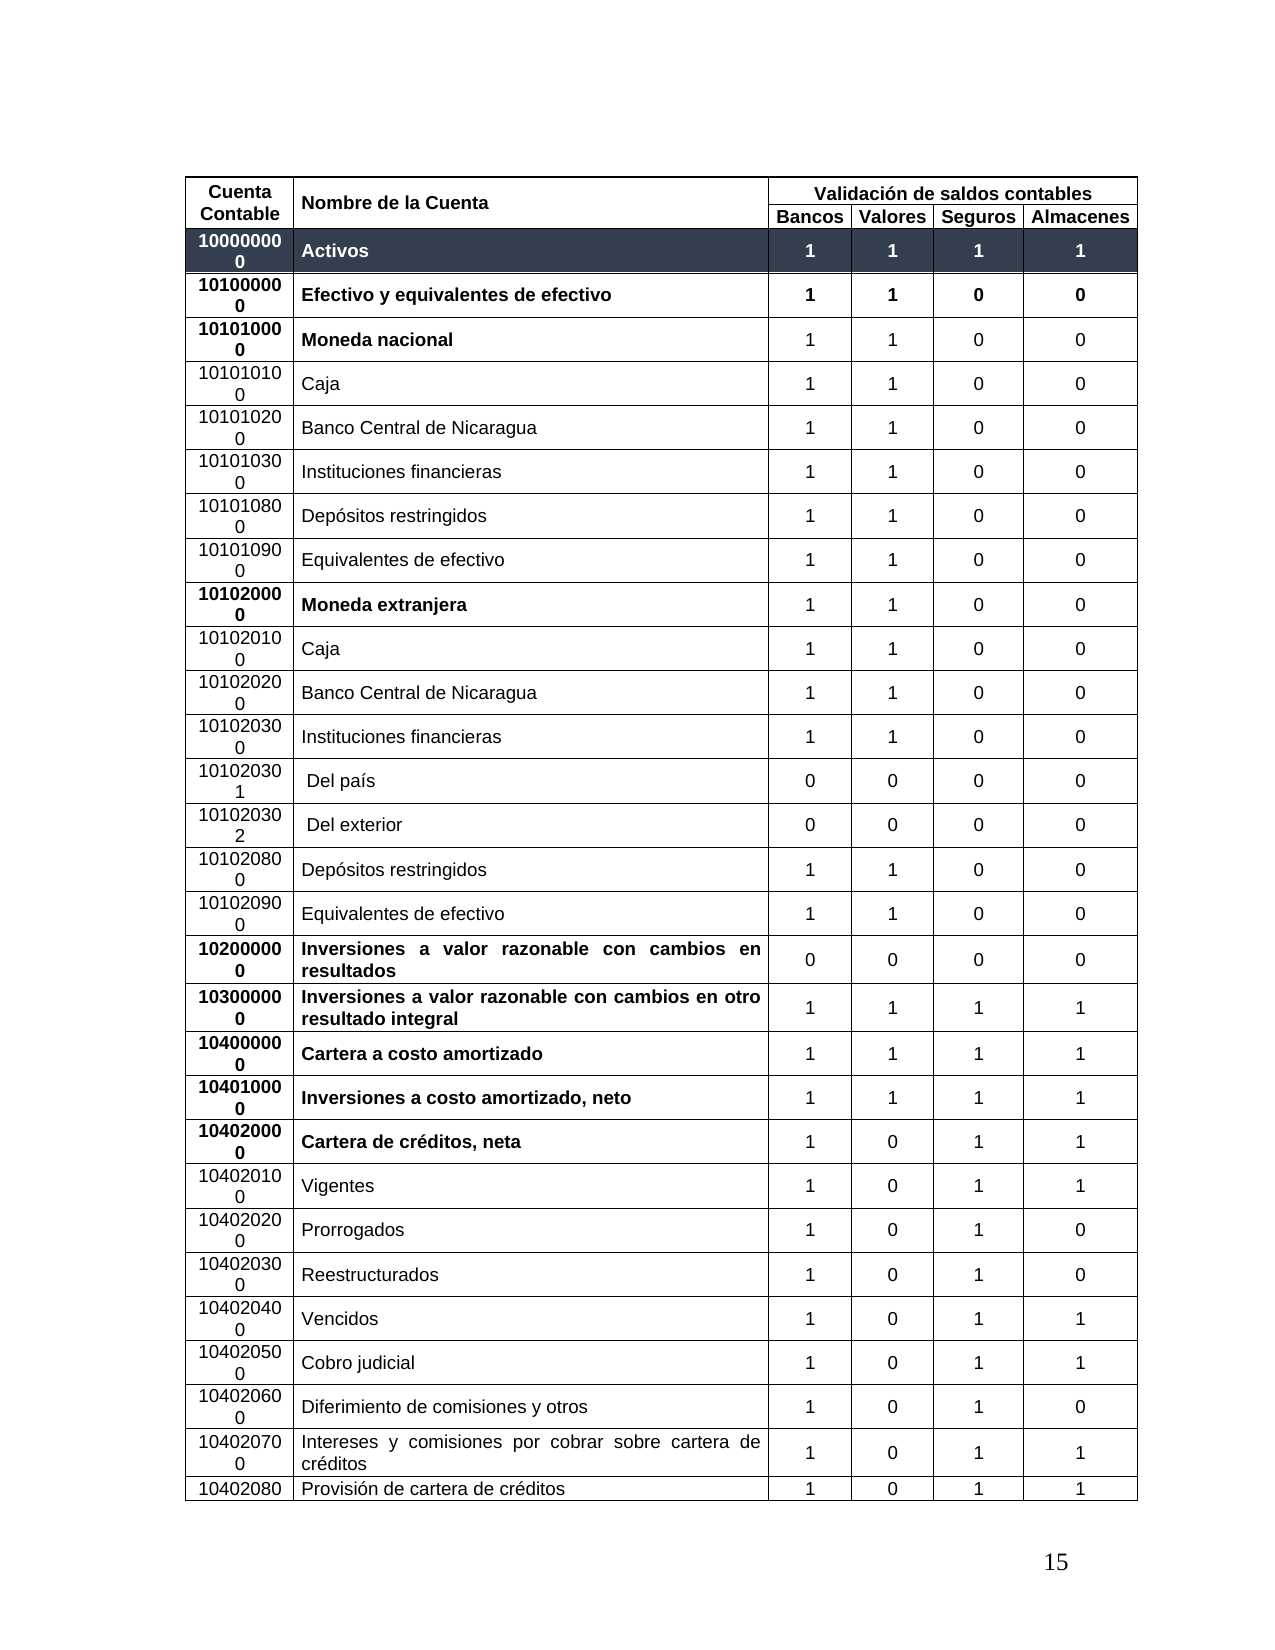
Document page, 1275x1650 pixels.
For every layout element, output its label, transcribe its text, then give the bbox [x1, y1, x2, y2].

table_cell 0 [1024, 274, 1137, 317]
table_cell 1 [852, 406, 933, 449]
table_cell 101020200 [186, 671, 293, 714]
table_cell 0 [852, 1209, 933, 1252]
table_cell 0 [1024, 494, 1137, 537]
table_cell 101010000 [186, 318, 293, 361]
table_cell 1 [769, 318, 851, 361]
table_cell Moneda extranjera [294, 583, 768, 626]
table_cell 1 [769, 715, 851, 758]
table_cell 0 [934, 715, 1023, 758]
table_cell 1 [934, 229, 1023, 272]
table_cell 104020400 [186, 1297, 293, 1340]
table_cell 101020900 [186, 892, 293, 935]
table_cell 1 [852, 984, 933, 1031]
table_cell 0 [1024, 848, 1137, 891]
table_cell Cartera de créditos, neta [294, 1120, 768, 1163]
table_cell 0 [852, 1429, 933, 1476]
table_cell Equivalentes de efectivo [294, 539, 768, 582]
table_cell 101020301 [186, 759, 293, 802]
table_cell 1 [769, 1209, 851, 1252]
table_cell 0 [1024, 583, 1137, 626]
table_cell 0 [934, 274, 1023, 317]
table_cell 1 [1024, 1076, 1137, 1119]
table_cell 104010000 [186, 1076, 293, 1119]
table_cell 1 [852, 274, 933, 317]
table_cell Banco Central de Nicaragua [294, 406, 768, 449]
table_cell 0 [852, 759, 933, 802]
table_cell 1 [852, 229, 933, 272]
table_cell 1 [852, 362, 933, 405]
table_cell 1 [934, 1477, 1023, 1500]
table_cell 1 [852, 494, 933, 537]
table_cell Del país [294, 759, 768, 802]
table_cell 1 [769, 1385, 851, 1428]
table_cell 104000000 [186, 1032, 293, 1075]
table_cell 0 [852, 1385, 933, 1428]
table_cell 0 [934, 318, 1023, 361]
table_cell Vigentes [294, 1164, 768, 1207]
table_cell 1 [934, 1385, 1023, 1428]
table_cell 1 [1024, 229, 1137, 272]
table_cell 101010200 [186, 406, 293, 449]
table_cell 1 [934, 1297, 1023, 1340]
table_cell 1 [934, 1164, 1023, 1207]
table_cell 101010300 [186, 450, 293, 493]
table_cell 104020700 [186, 1429, 293, 1476]
table_header Nombre de la Cuenta [294, 178, 768, 228]
table_header Cuenta Contable [186, 178, 293, 228]
table_cell 1 [934, 1341, 1023, 1384]
table_cell 0 [934, 362, 1023, 405]
table_cell Instituciones financieras [294, 715, 768, 758]
table_cell 0 [934, 539, 1023, 582]
table_cell 1 [852, 848, 933, 891]
table_cell 1 [852, 892, 933, 935]
table_cell 101010900 [186, 539, 293, 582]
table_cell 0 [769, 759, 851, 802]
table_cell 1 [769, 1297, 851, 1340]
table_cell 0 [852, 804, 933, 847]
table_cell Intereses y comisiones por cobrar sobre cartera de créditos [294, 1429, 768, 1476]
table_cell 0 [852, 1120, 933, 1163]
table_cell 1 [934, 1209, 1023, 1252]
table_cell 104020100 [186, 1164, 293, 1207]
table_cell 1 [769, 1120, 851, 1163]
table_cell Depósitos restringidos [294, 494, 768, 537]
table_cell 1 [769, 892, 851, 935]
table_cell 0 [1024, 627, 1137, 670]
table_cell 1 [1024, 1297, 1137, 1340]
table_cell 1 [1024, 1120, 1137, 1163]
table_cell 0 [934, 671, 1023, 714]
table_cell 1 [769, 627, 851, 670]
table_cell 101020800 [186, 848, 293, 891]
table_cell 0 [1024, 759, 1137, 802]
table_cell 0 [1024, 318, 1137, 361]
table_cell 0 [769, 936, 851, 983]
table_cell 1 [769, 494, 851, 537]
table_cell 1 [769, 274, 851, 317]
table_cell 0 [852, 1253, 933, 1296]
table_cell 104020800 [186, 1477, 293, 1500]
table_cell 0 [934, 406, 1023, 449]
table_cell 0 [934, 804, 1023, 847]
table_cell 104020000 [186, 1120, 293, 1163]
table_cell 1 [1024, 1477, 1137, 1500]
table_cell 0 [934, 627, 1023, 670]
table_cell 101020000 [186, 583, 293, 626]
table_cell 1 [1024, 1164, 1137, 1207]
table_cell Bancos [769, 205, 851, 228]
table_cell 104020600 [186, 1385, 293, 1428]
table_cell 103000000 [186, 984, 293, 1031]
table_cell 0 [769, 804, 851, 847]
table_cell 101010100 [186, 362, 293, 405]
table_cell 1 [769, 362, 851, 405]
table_cell 0 [1024, 1385, 1137, 1428]
table_cell 100000000 [186, 229, 293, 272]
table_cell 1 [769, 583, 851, 626]
table_cell Almacenes [1024, 205, 1137, 228]
table_cell 0 [1024, 450, 1137, 493]
table_cell Prorrogados [294, 1209, 768, 1252]
table_cell 0 [1024, 936, 1137, 983]
table_cell 1 [934, 984, 1023, 1031]
table_cell 104020500 [186, 1341, 293, 1384]
table_cell Banco Central de Nicaragua [294, 671, 768, 714]
table_cell 0 [1024, 804, 1137, 847]
table_cell 1 [769, 1253, 851, 1296]
table_cell 0 [1024, 539, 1137, 582]
table_cell Seguros [934, 205, 1023, 228]
table_cell 104020200 [186, 1209, 293, 1252]
table_cell 0 [934, 892, 1023, 935]
table_cell 1 [769, 229, 851, 272]
table_cell Efectivo y equivalentes de efectivo [294, 274, 768, 317]
table_cell 0 [934, 759, 1023, 802]
table_cell 102000000 [186, 936, 293, 983]
table_cell Provisión de cartera de créditos [294, 1477, 768, 1500]
table_cell Depósitos restringidos [294, 848, 768, 891]
table_cell 0 [852, 936, 933, 983]
table_cell 101020302 [186, 804, 293, 847]
table_cell 104020300 [186, 1253, 293, 1296]
table_cell Equivalentes de efectivo [294, 892, 768, 935]
table_cell 0 [1024, 1253, 1137, 1296]
table_cell 0 [852, 1477, 933, 1500]
table_cell 1 [852, 671, 933, 714]
table_cell 1 [769, 1032, 851, 1075]
table_cell 0 [852, 1164, 933, 1207]
table_cell Caja [294, 362, 768, 405]
table_cell Moneda nacional [294, 318, 768, 361]
table_cell 0 [934, 848, 1023, 891]
table_cell 0 [1024, 1209, 1137, 1252]
table_cell 1 [769, 1477, 851, 1500]
table_cell Reestructurados [294, 1253, 768, 1296]
table_cell 1 [1024, 1032, 1137, 1075]
table_cell 1 [934, 1032, 1023, 1075]
table_cell 1 [852, 627, 933, 670]
table_cell Caja [294, 627, 768, 670]
table_cell Diferimiento de comisiones y otros [294, 1385, 768, 1428]
table_cell Cartera a costo amortizado [294, 1032, 768, 1075]
table_cell 1 [769, 450, 851, 493]
table_cell 1 [852, 1076, 933, 1119]
table_cell 1 [769, 1164, 851, 1207]
table_cell 1 [934, 1120, 1023, 1163]
table_cell Instituciones financieras [294, 450, 768, 493]
table_cell 1 [852, 318, 933, 361]
table_cell 101010800 [186, 494, 293, 537]
table_cell 1 [852, 583, 933, 626]
table_cell 0 [1024, 892, 1137, 935]
table_header Validación de saldos contables [769, 178, 1137, 204]
table_cell 0 [934, 494, 1023, 537]
table_cell 0 [852, 1341, 933, 1384]
table_cell Inversiones a valor razonable con cambios en resultados [294, 936, 768, 983]
table_cell 0 [1024, 715, 1137, 758]
table_cell 1 [1024, 1429, 1137, 1476]
table_cell 101020100 [186, 627, 293, 670]
table_cell 1 [769, 848, 851, 891]
table_cell Vencidos [294, 1297, 768, 1340]
table_cell Valores [852, 205, 933, 228]
table_cell 1 [769, 406, 851, 449]
table_cell Inversiones a valor razonable con cambios en otro resultado integral [294, 984, 768, 1031]
table_cell 0 [934, 450, 1023, 493]
table_cell 0 [852, 1297, 933, 1340]
table_cell 0 [934, 936, 1023, 983]
table_cell 1 [769, 1429, 851, 1476]
table_cell 1 [852, 715, 933, 758]
table_cell Activos [294, 229, 768, 272]
table_cell 1 [934, 1076, 1023, 1119]
table_cell 0 [1024, 671, 1137, 714]
table_cell 1 [1024, 984, 1137, 1031]
table_cell 101020300 [186, 715, 293, 758]
table_cell 101000000 [186, 274, 293, 317]
table_cell 1 [769, 539, 851, 582]
table_cell 1 [769, 1341, 851, 1384]
table_cell 1 [1024, 1341, 1137, 1384]
table_cell Cobro judicial [294, 1341, 768, 1384]
table_cell 0 [1024, 406, 1137, 449]
table_cell Del exterior [294, 804, 768, 847]
table_cell 1 [852, 1032, 933, 1075]
table_cell 1 [934, 1253, 1023, 1296]
table_cell 1 [769, 671, 851, 714]
table_cell Inversiones a costo amortizado, neto [294, 1076, 768, 1119]
table_cell 1 [852, 539, 933, 582]
table_cell 1 [852, 450, 933, 493]
table_cell 1 [934, 1429, 1023, 1476]
table_cell 0 [934, 583, 1023, 626]
table_cell 1 [769, 984, 851, 1031]
table_cell 0 [1024, 362, 1137, 405]
table_cell 1 [769, 1076, 851, 1119]
